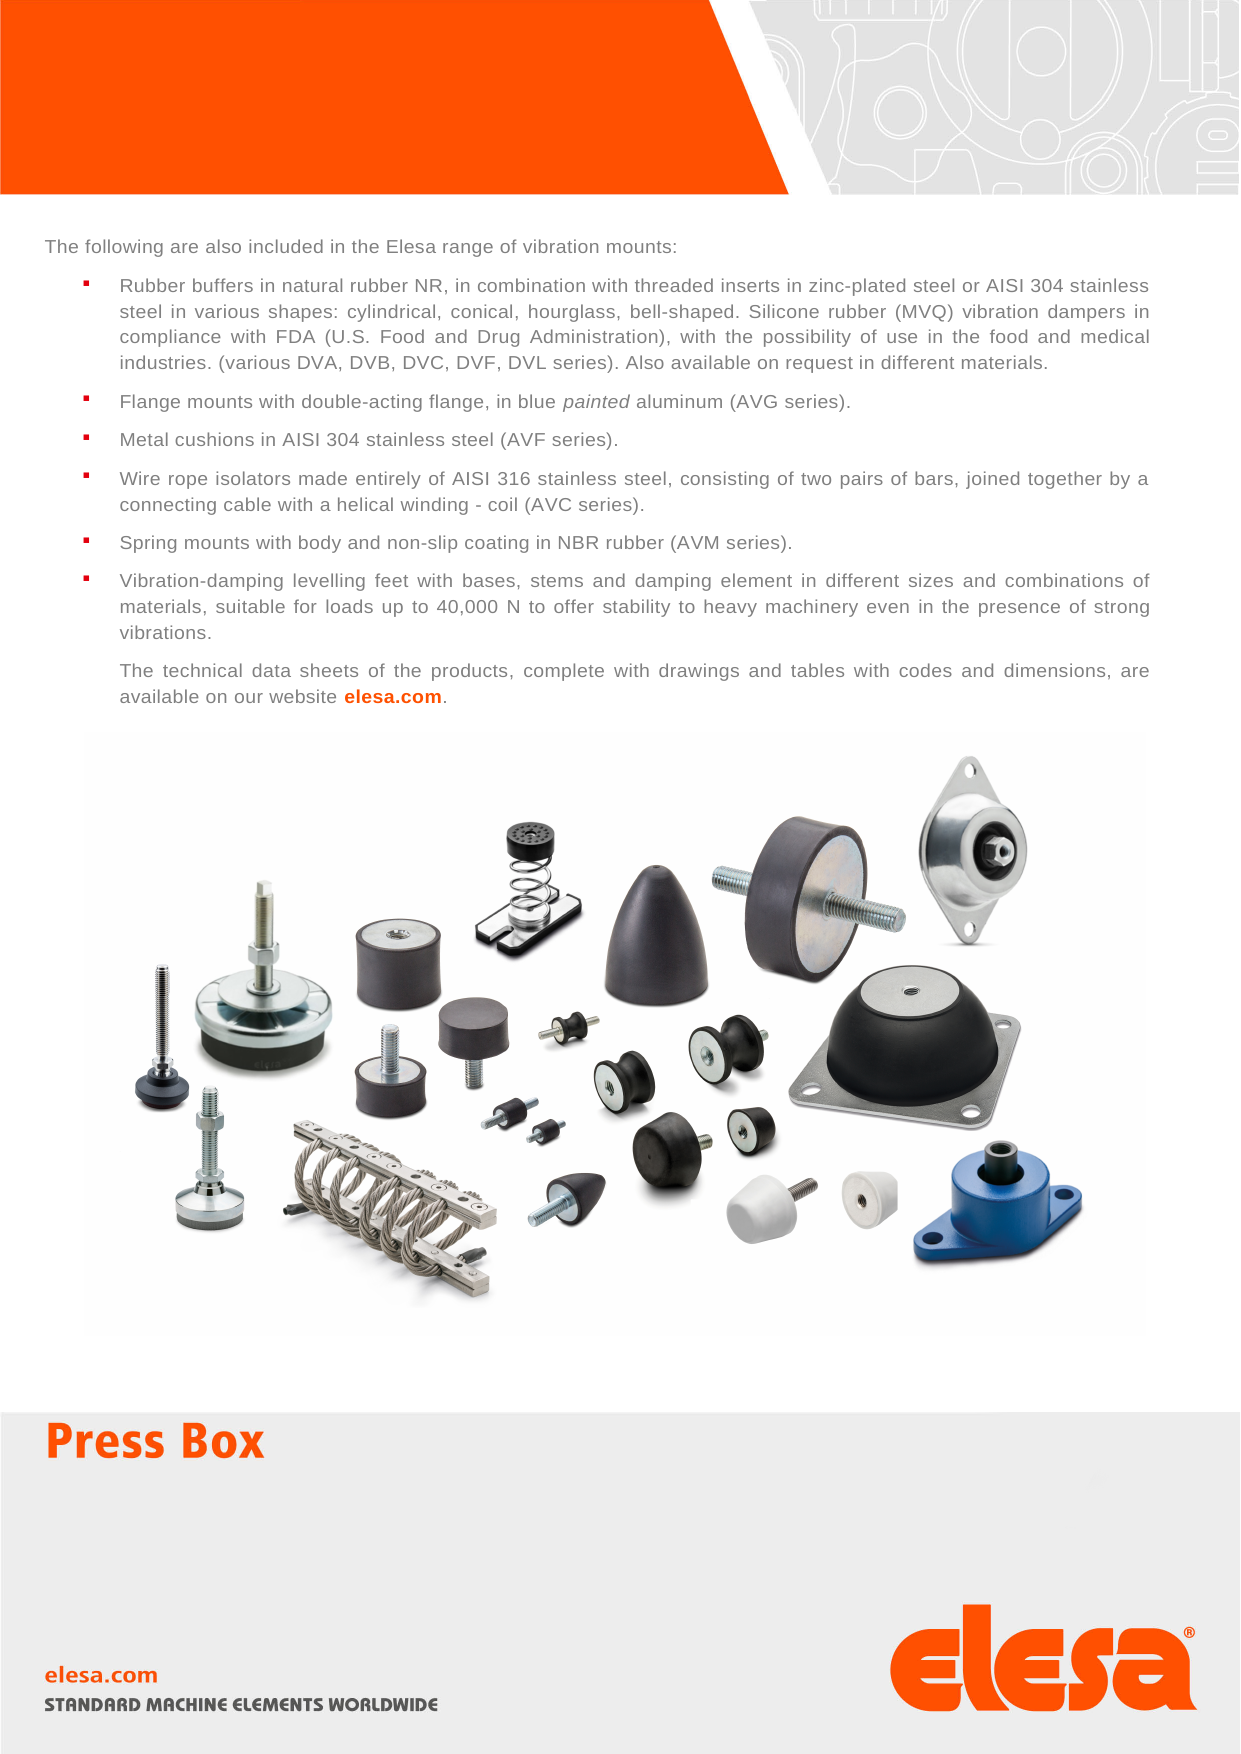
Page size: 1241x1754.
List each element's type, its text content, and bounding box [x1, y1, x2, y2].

list Spring mounts with body and non-slip coating in NBR rubber (AVM series). [82, 532, 1152, 553]
list Rubber buffers in natural rubber NR, in combination with threaded inserts in zinc-plated steel or AISI 304 stainless steel in various shapes: cylindrical, conical, hourglass, bell-shaped. Silicone rubber (MVQ) vibration dampers in compliance with FDA (U.S. Food and Drug Administration), with the possibility of use in the food and medical industries. (various DVA, DVB, DVC, DVF, DVL series). Also available on request in different materials. [82, 274, 1152, 374]
picture [0, 1412, 1241, 1754]
list Metal cushions in AISI 304 stainless steel (AVF series). [82, 429, 798, 451]
picture [83, 732, 1147, 1336]
text The following are also included in the Elesa range of vibration mounts: [44, 236, 798, 258]
text The technical data sheets of the products, complete with drawings and tables with codes and dimensions, are available on our website elesa.com. [119, 660, 1152, 708]
list Flange mounts with double-acting flange, in blue painted aluminum (AVG series). [82, 391, 1152, 412]
list Vibration-damping levelling feet with bases, stems and damping element in different sizes and combinations of materials, suitable for loads up to 40,000 N to offer stability to heavy machinery even in the presence of strong vibrations. [82, 570, 1152, 643]
list Wire rope isolators made entirely of AISI 316 stainless steel, consisting of two pairs of bars, joined together by a connecting cable with a helical winding - coil (AVC series). [82, 467, 1152, 515]
picture [0, 0, 1239, 195]
